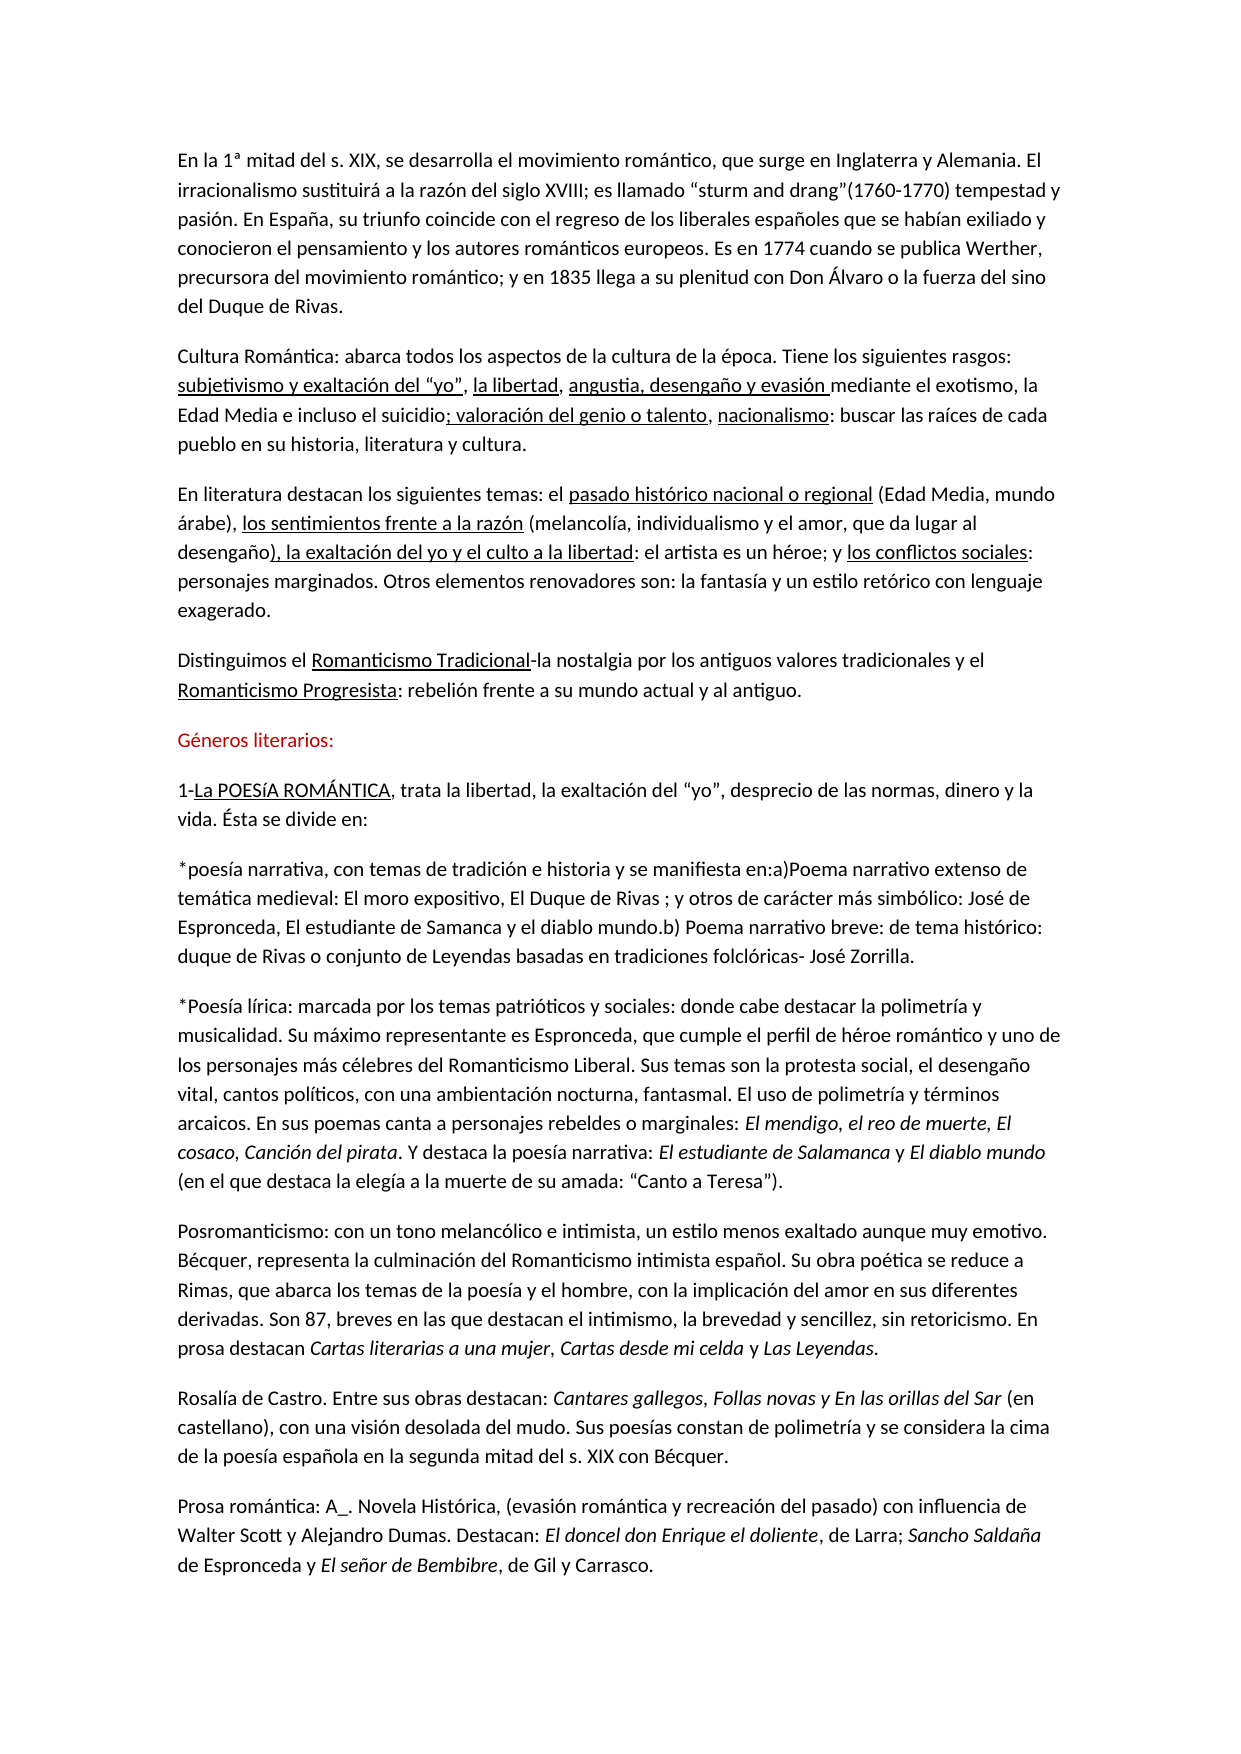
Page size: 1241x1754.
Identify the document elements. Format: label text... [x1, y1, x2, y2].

text Prosa romántica: A_. Novela Histórica, (evasión romántica y recreación del pasado) con influencia de Walter Scott y Alejandro Dumas. Destacan: El doncel don Enrique el doliente, de Larra; Sancho Saldaña de Espronceda y El señor de Bembibre, de Gil y Carrasco. [177, 1493, 1063, 1577]
text *poesía narrativa, con temas de tradición e historia y se manifiesta en:a)Poema narrativo extenso de temática medieval: El moro expositivo, El Duque de Rivas ; y otros de carácter más simbólico: José de Espronceda, El estudiante de Samanca y el diablo mundo.b) Poema narrativo breve: de tema histórico: duque de Rivas o conjunto de Leyendas basadas en tradiciones folclóricas- José Zorrilla. [177, 856, 1063, 969]
text En la 1ª mitad del s. XIX, se desarrolla el movimiento romántico, que surge en Inglaterra y Alemania. El irracionalismo sustituirá a la razón del siglo XVIII; es llamado “sturm and drang”(1760-1770) tempestad y pasión. En España, su triunfo coincide con el regreso de los liberales españoles que se habían exiliado y conocieron el pensamiento y los autores románticos europeos. Es en 1774 cuando se publica Werther, precursora del movimiento romántico; y en 1835 llega a su plenitud con Don Álvaro o la fuerza del sino del Duque de Rivas. [177, 148, 1063, 319]
text Géneros literarios: [177, 727, 1063, 752]
text Posromanticismo: con un tono melancólico e intimista, un estilo menos exaltado aunque muy emotivo. Bécquer, representa la culminación del Romanticismo intimista español. Su obra poética se reduce a Rimas, que abarca los temas de la poesía y el hombre, con la implicación del amor en sus diferentes derivadas. Son 87, breves en las que destacan el intimismo, la brevedad y sencillez, sin retoricismo. En prosa destacan Cartas literarias a una mujer, Cartas desde mi celda y Las Leyendas. [177, 1218, 1063, 1361]
text 1-La POESíA ROMÁNTICA, trata la libertad, la exaltación del “yo”, desprecio de las normas, dinero y la vida. Ésta se divide en: [177, 777, 1063, 831]
text Distinguimos el Romanticismo Tradicional-la nostalgia por los antiguos valores tradicionales y el Romanticismo Progresista: rebelión frente a su mundo actual y al antiguo. [177, 648, 1063, 702]
text En literatura destacan los siguientes temas: el pasado histórico nacional o regional (Edad Media, mundo árabe), los sentimientos frente a la razón (melancolía, individualismo y el amor, que da lugar al desengaño), la exaltación del yo y el culto a la libertad: el artista es un héroe; y los conflictos sociales: personajes marginados. Otros elementos renovadores son: la fantasía y un estilo retórico con lenguaje exagerado. [177, 481, 1063, 623]
text Rosalía de Castro. Entre sus obras destacan: Cantares gallegos, Follas novas y En las orillas del Sar (en castellano), con una visión desolada del mudo. Sus poesías constan de polimetría y se considera la cima de la poesía española en la segunda mitad del s. XIX con Bécquer. [177, 1385, 1063, 1469]
text *Poesía lírica: marcada por los temas patrióticos y sociales: donde cabe destacar la polimetría y musicalidad. Su máximo representante es Espronceda, que cumple el perfil de héroe romántico y uno de los personajes más célebres del Romanticismo Liberal. Sus temas son la protesta social, el desengaño vital, cantos políticos, con una ambientación nocturna, fantasmal. El uso de polimetría y términos arcaicos. En sus poemas canta a personajes rebeldes o marginales: El mendigo, el reo de muerte, El cosaco, Canción del pirata. Y destaca la poesía narrativa: El estudiante de Salamanca y El diablo mundo (en el que destaca la elegía a la muerte de su amada: “Canto a Teresa”). [177, 993, 1063, 1194]
text Cultura Romántica: abarca todos los aspectos de la cultura de la época. Tiene los siguientes rasgos: subjetivismo y exaltación del “yo”, la libertad, angustia, desengaño y evasión mediante el exotismo, la Edad Media e incluso el suicidio; valoración del genio o talento, nacionalismo: buscar las raíces de cada pueblo en su historia, literatura y cultura. [177, 343, 1063, 456]
